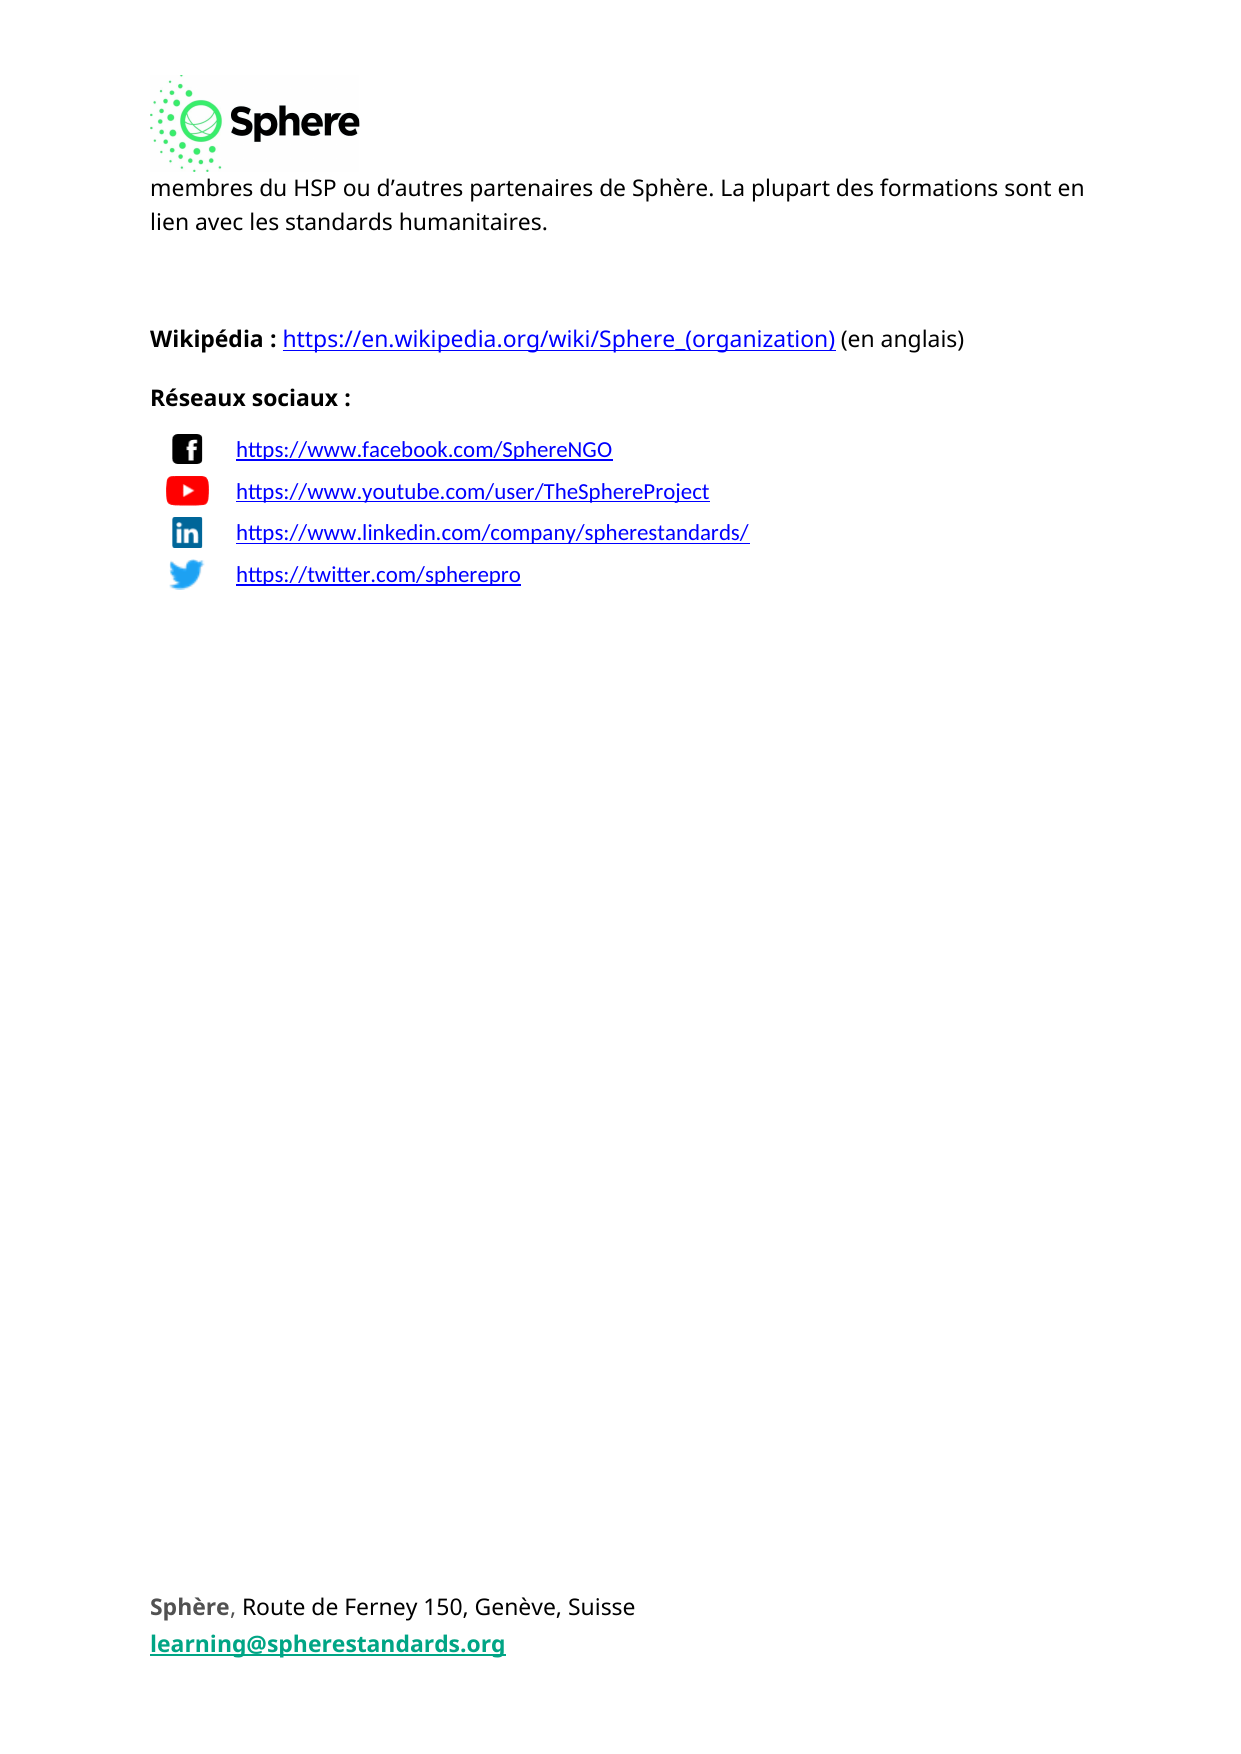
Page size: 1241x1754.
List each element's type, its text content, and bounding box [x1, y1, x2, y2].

table_cell [150, 512, 224, 553]
text Réseaux sociaux : [150, 382, 1090, 413]
table_header https://www.facebook.com/SphereNGO [225, 428, 1089, 470]
picture [184, 529, 198, 543]
table_cell https://twitter.com/spherepro [225, 554, 1089, 595]
picture [177, 523, 181, 543]
picture [169, 559, 206, 590]
text Wikipédia : https://en.wikipedia.org/wiki/Sphere_(organization) (en anglais) [150, 323, 1090, 354]
table_header [150, 428, 224, 470]
table_cell https://www.youtube.com/user/TheSphereProject [225, 470, 1089, 512]
table_cell [150, 554, 224, 595]
picture [165, 476, 210, 506]
table_cell [150, 470, 224, 512]
picture [172, 434, 203, 464]
picture [150, 75, 360, 172]
table_cell https://www.linkedin.com/company/spherestandards/ [225, 512, 1089, 553]
